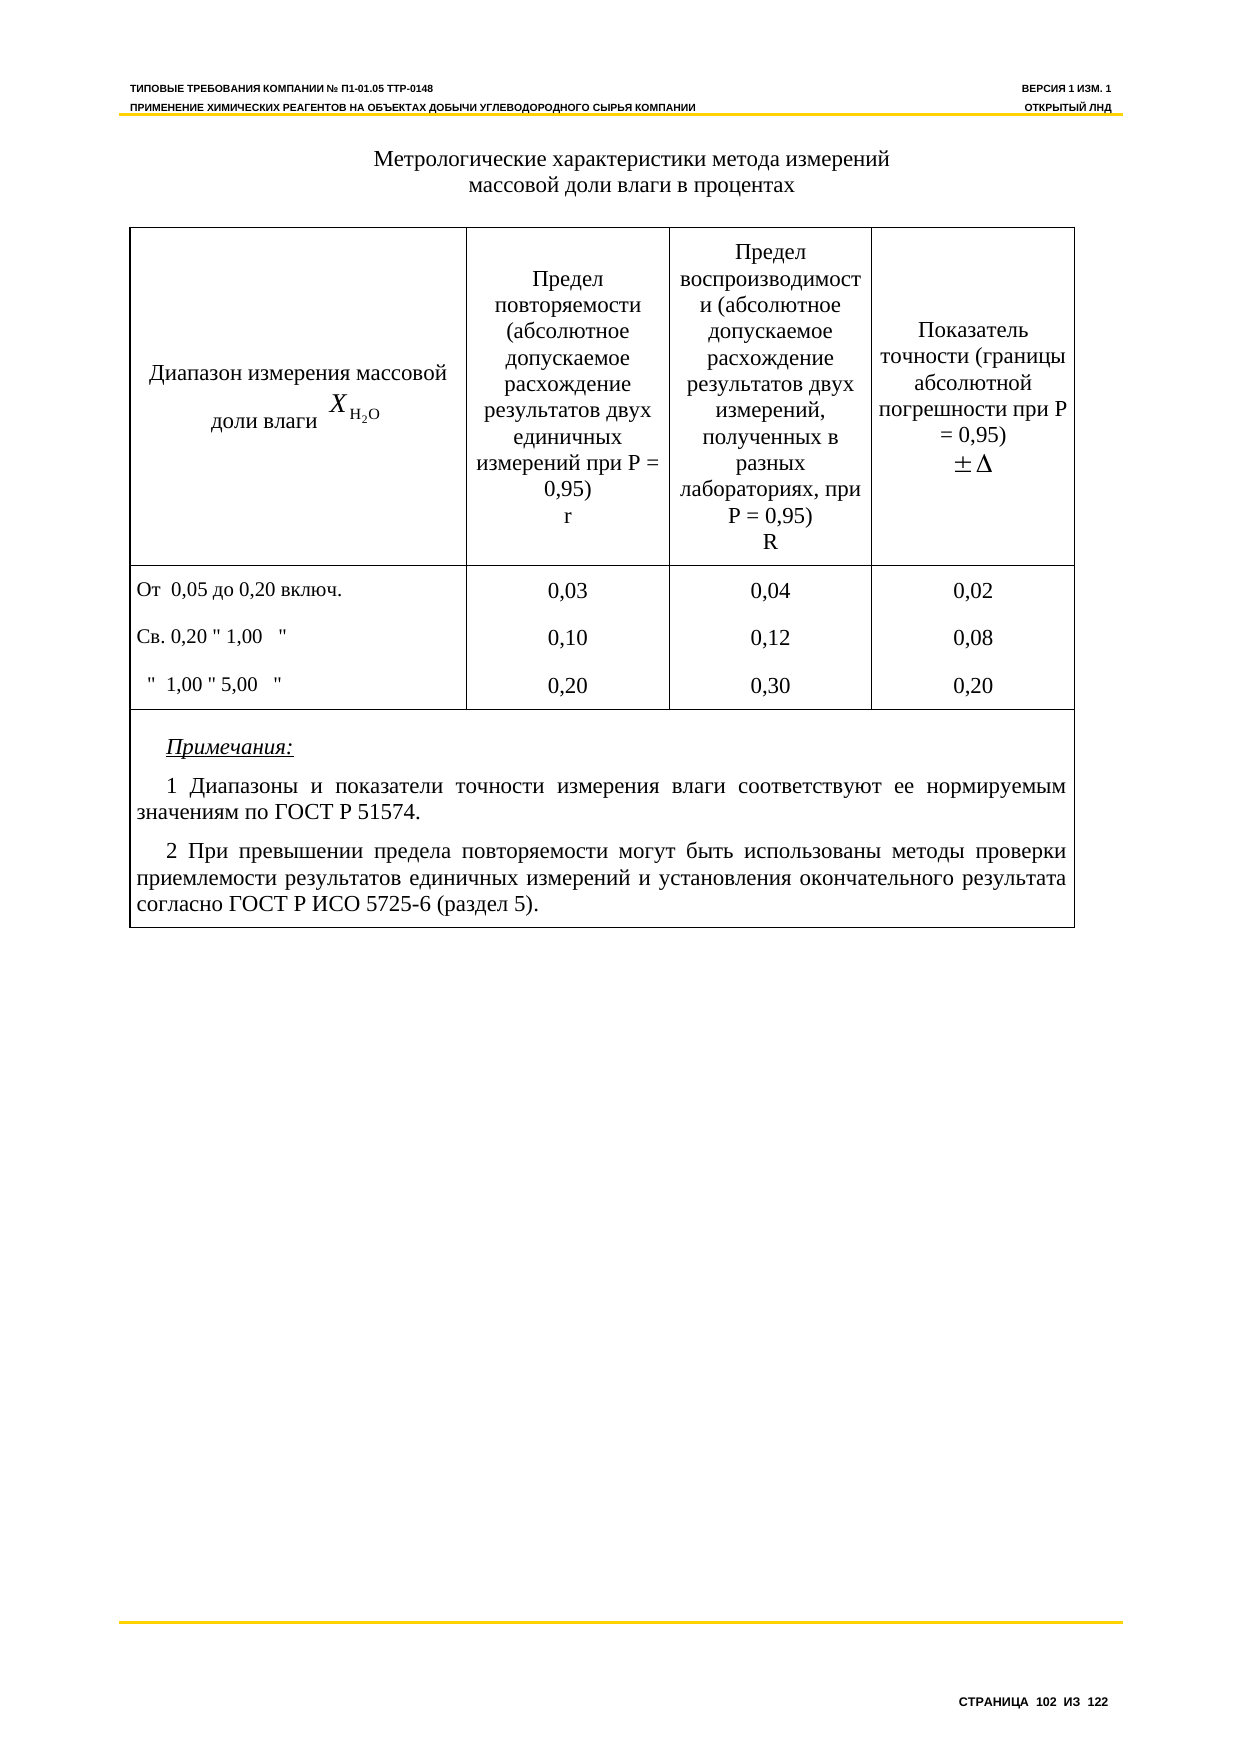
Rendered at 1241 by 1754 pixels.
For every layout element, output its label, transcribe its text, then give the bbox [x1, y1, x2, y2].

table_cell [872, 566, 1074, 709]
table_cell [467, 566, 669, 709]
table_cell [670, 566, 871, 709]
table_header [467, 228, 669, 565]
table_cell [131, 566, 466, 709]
text Метрологические характеристики метода измерений [130, 145, 1134, 171]
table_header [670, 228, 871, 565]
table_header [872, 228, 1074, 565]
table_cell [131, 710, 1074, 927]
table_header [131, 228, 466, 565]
text массовой доли влаги в процентах [130, 171, 1134, 198]
